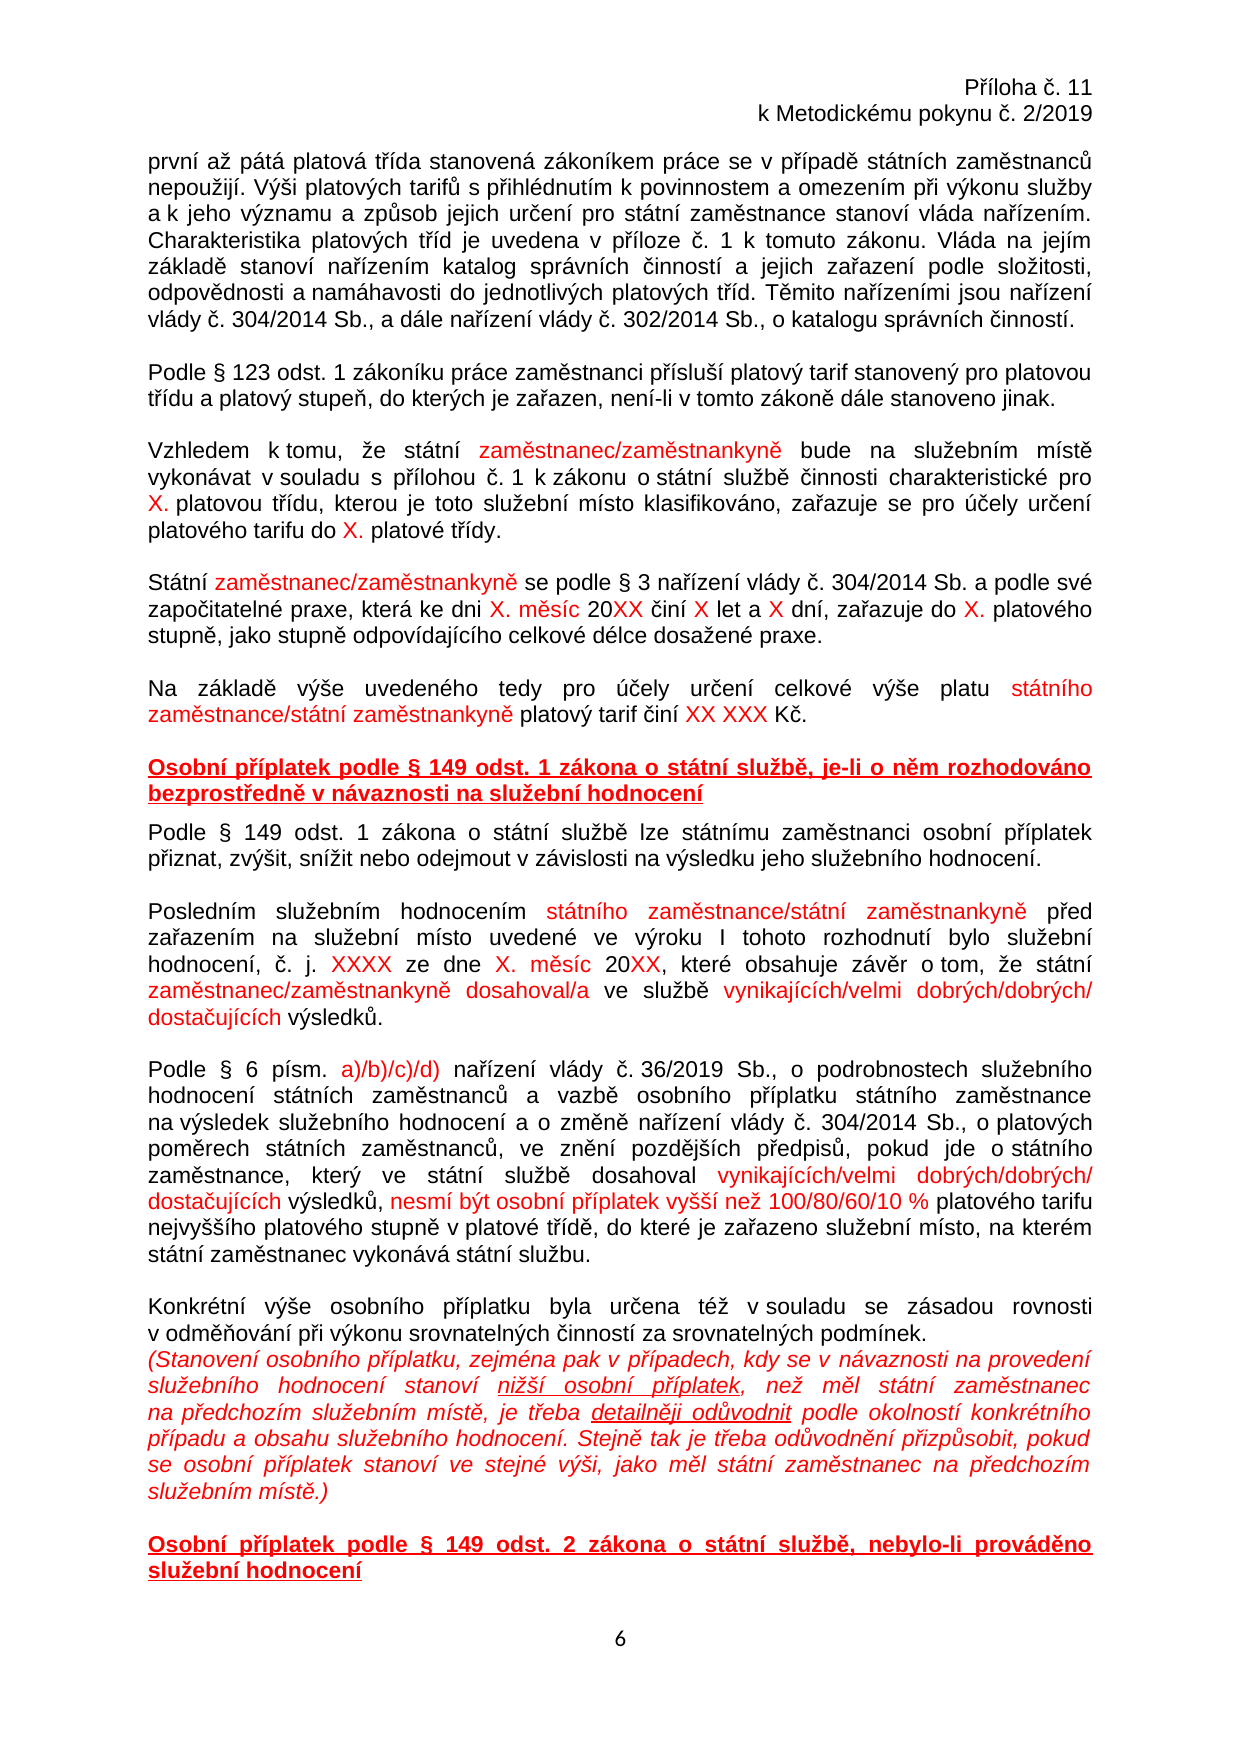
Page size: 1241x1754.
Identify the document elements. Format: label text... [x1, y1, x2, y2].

text (Stanovení osobního příplatku, zejména pak v případech, kdy se v návaznosti na provedení služebního hodnocení stanoví nižší osobní příplatek, než měl státní zaměstnanec na předchozím služebním místě, je třeba detailněji odůvodnit podle okolností konkrétního případu a obsahu služebního hodnocení. Stejně tak je třeba odůvodnění přizpůsobit, pokud se osobní příplatek stanoví ve stejné výši, jako měl státní zaměstnanec na předchozím služebním místě.) [148, 1346, 1093, 1504]
text Osobní příplatek podle § 149 odst. 2 zákona o státní službě, nebylo-li prováděno služební hodnocení [148, 1531, 1093, 1553]
text Státní zaměstnanec/zaměstnankyně se podle § 3 nařízení vlády č. 304/2014 Sb. a podle své započitatelné praxe, která ke dni X. měsíc 20XX činí X let a X dní, zařazuje do X. platového stupně, jako stupně odpovídajícího celkové délce dosažené praxe. [148, 569, 1093, 648]
text Posledním služebním hodnocením státního zaměstnance/státní zaměstnankyně před zařazením na služební místo uvedené ve výroku I tohoto rozhodnutí bylo služební hodnocení, č. j. XXXX ze dne X. měsíc 20XX, které obsahuje závěr o tom, že státní zaměstnanec/zaměstnankyně dosahoval/a ve službě vynikajících/velmi dobrých/dobrých/ dostačujících výsledků. [148, 898, 1093, 1030]
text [148, 148, 1093, 332]
text Podle § 123 odst. 1 zákoníku práce zaměstnanci přísluší platový tarif stanovený pro platovou třídu a platový stupeň, do kterých je zařazen, není-li v tomto zákoně dále stanoveno jinak. [148, 358, 1093, 411]
text Podle § 149 odst. 1 zákona o státní službě lze státnímu zaměstnanci osobní příplatek přiznat, zvýšit, snížit nebo odejmout v závislosti na výsledku jeho služebního hodnocení. [148, 819, 1093, 872]
text Na základě výše uvedeného tedy pro účely určení celkové výše platu státního zaměstnance/státní zaměstnankyně platový tarif činí XX XXX Kč. [148, 675, 1093, 727]
text Osobní příplatek podle § 149 odst. 2 zákona o státní službě, nebylo-li prováděno služební hodnocení [148, 1555, 1093, 1583]
text Konkrétní výše osobního příplatku byla určena též v souladu se zásadou rovnosti v odměňování při výkonu srovnatelných činností za srovnatelných podmínek. [148, 1293, 1093, 1346]
text Podle § 6 písm. a)/b)/c)/d) nařízení vlády č. 36/2019 Sb., o podrobnostech služebního hodnocení státních zaměstnanců a vazbě osobního příplatku státního zaměstnance na výsledek služebního hodnocení a o změně nařízení vlády č. 304/2014 Sb., o platových poměrech státních zaměstnanců, ve znění pozdějších předpisů, pokud jde o státního zaměstnance, který ve státní službě dosahoval vynikajících/velmi dobrých/dobrých/ dostačujících výsledků, nesmí být osobní příplatek vyšší než 100/80/60/10 % platového tarifu nejvyššího platového stupně v platové třídě, do které je zařazeno služební místo, na kterém státní zaměstnanec vykonává státní službu. [148, 1056, 1093, 1267]
text Osobní příplatek podle § 149 odst. 1 zákona o státní službě, je-li o něm rozhodováno bezprostředně v návaznosti na služební hodnocení [148, 754, 1093, 806]
text Vzhledem k tomu, že státní zaměstnanec/zaměstnankyně bude na služebním místě vykonávat v souladu s přílohou č. 1 k zákonu o státní službě činnosti charakteristické pro X. platovou třídu, kterou je toto služební místo klasifikováno, zařazuje se pro účely určení platového tarifu do X. platové třídy. [148, 437, 1093, 543]
